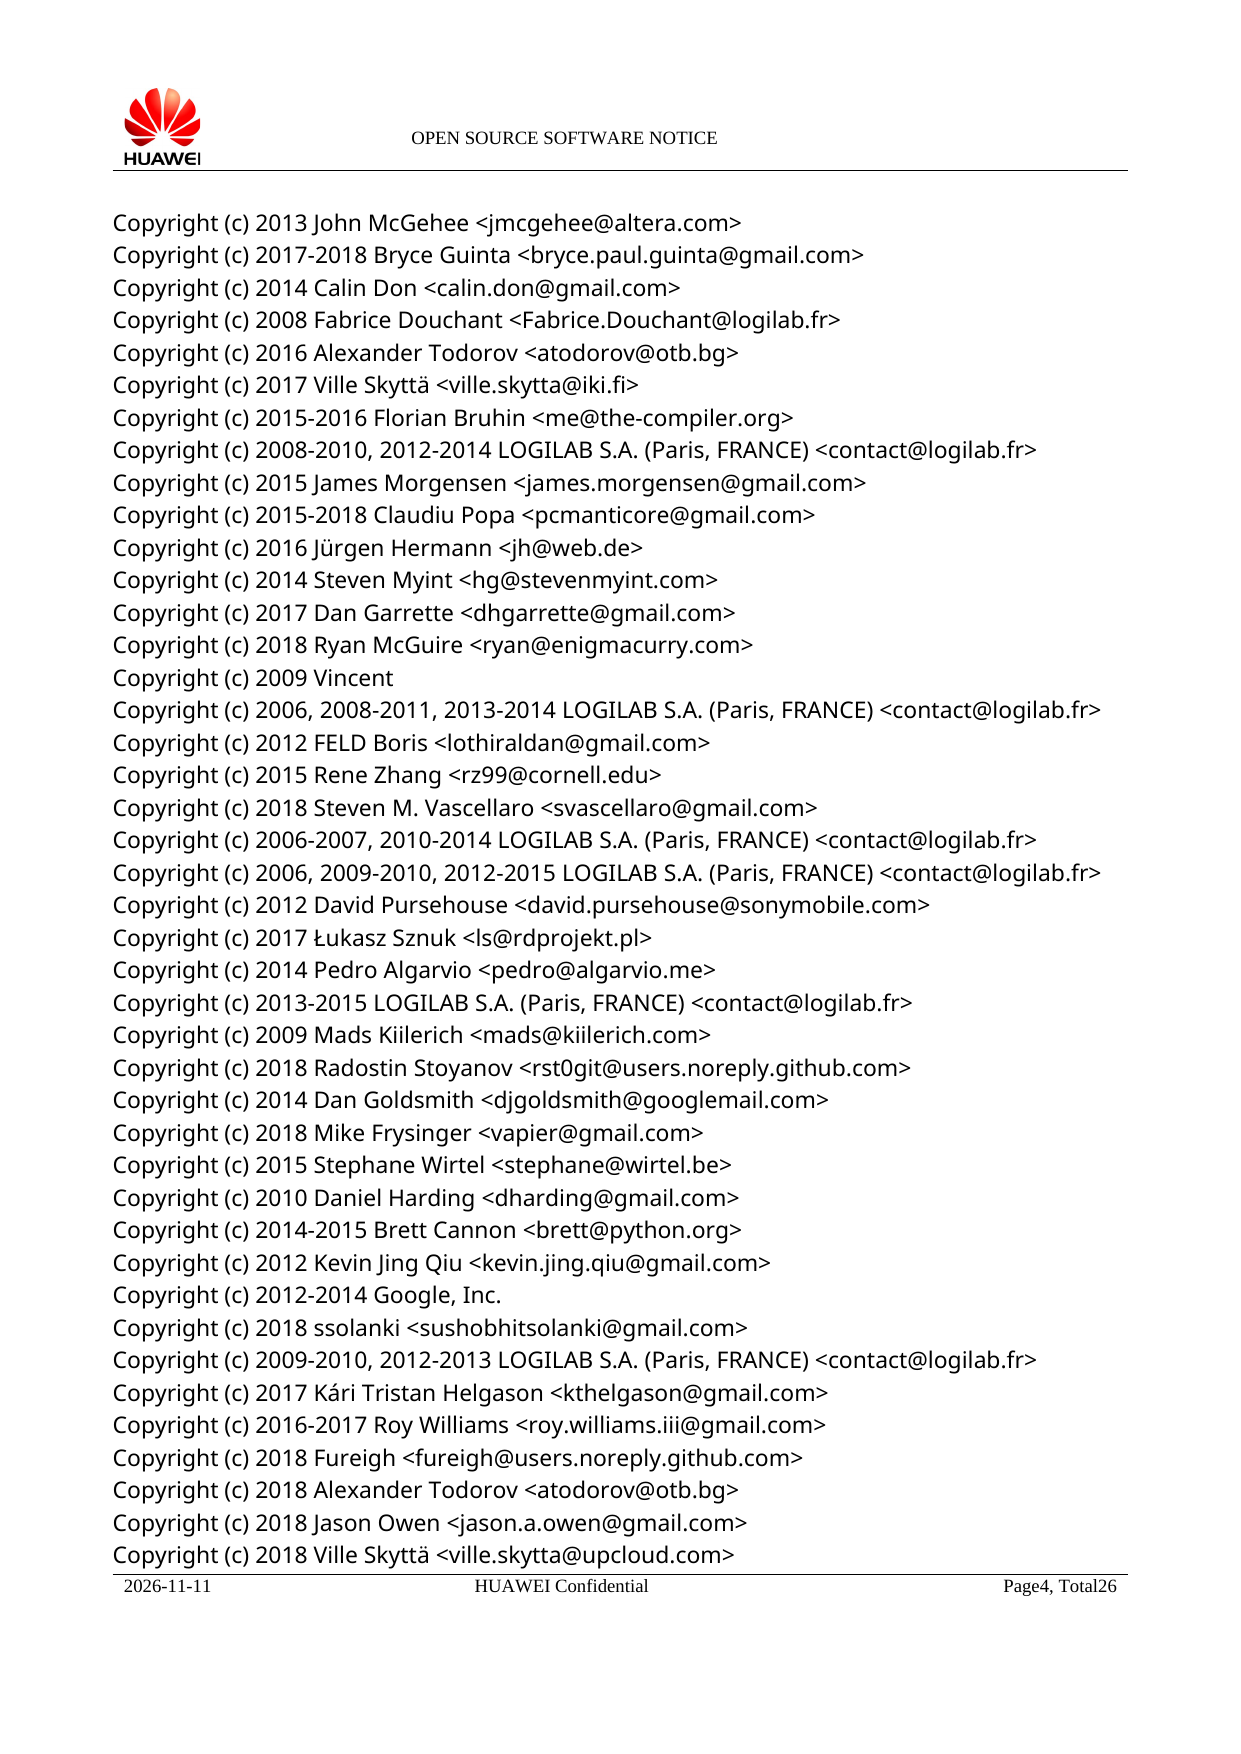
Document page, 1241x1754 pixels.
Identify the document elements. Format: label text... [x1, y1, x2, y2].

picture [124, 88, 201, 165]
